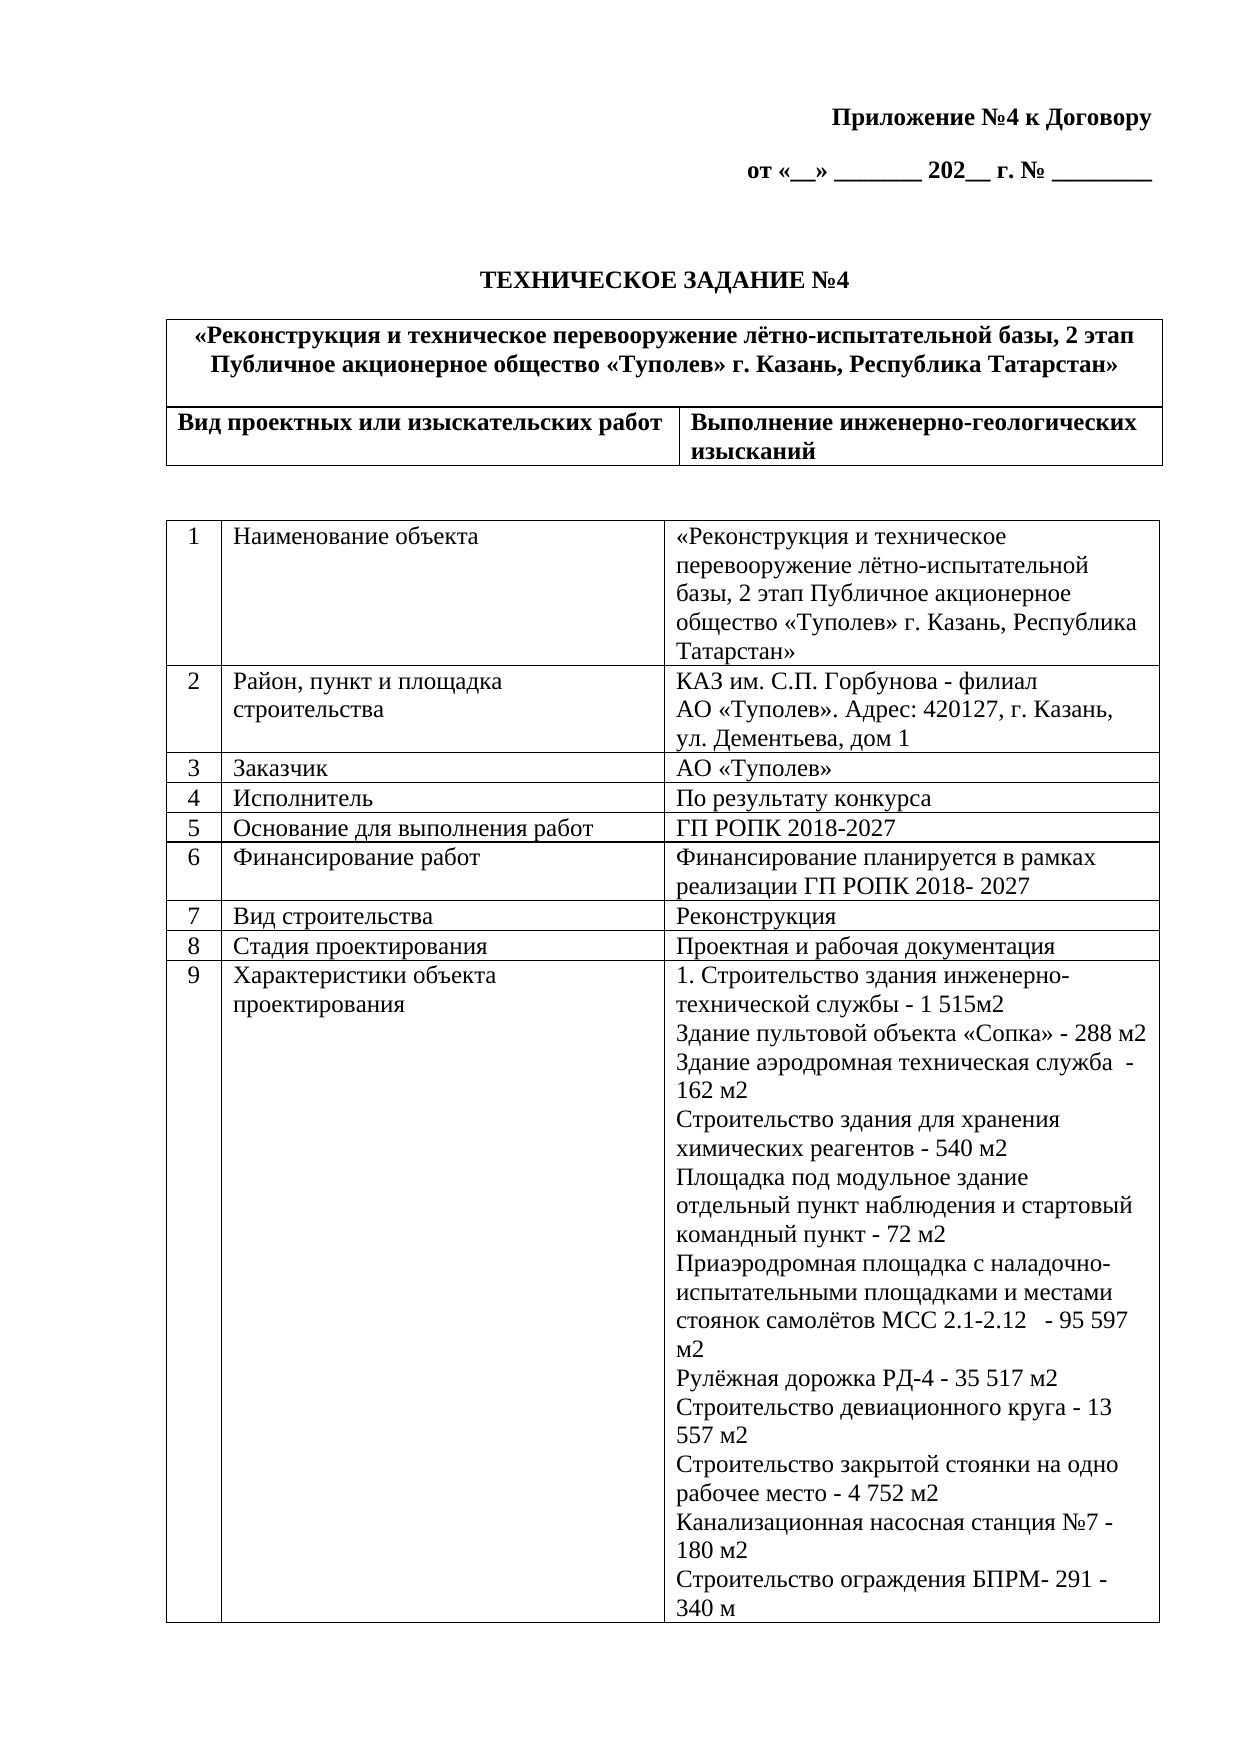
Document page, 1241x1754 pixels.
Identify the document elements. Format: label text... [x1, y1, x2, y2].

table_cell 5 [167, 813, 221, 841]
table_header 1 [167, 521, 221, 665]
table_cell 4 [167, 783, 221, 812]
table_cell 3 [167, 753, 221, 782]
table_cell Вид проектных или изыскательских работ [167, 408, 679, 465]
table_cell Стадия проектирования [222, 931, 664, 959]
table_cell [222, 961, 664, 1622]
table_cell 8 [167, 931, 221, 959]
table_cell По результату конкурса [665, 783, 1159, 812]
table_cell Основание для выполнения работ [222, 813, 664, 841]
table_cell Район, пункт и площадка строительства [222, 666, 664, 752]
table_cell Финансирование работ [222, 843, 664, 900]
table_cell Финансирование планируется в рамках реализации ГП РОПК 2018- 2027 [665, 843, 1159, 900]
table_cell КАЗ им. С.П. Горбунова - филиал АО «Туполев». Адрес: 420127, г. Казань, ул. Дементьева, дом 1 [665, 666, 1159, 752]
table_cell Вид строительства [222, 901, 664, 930]
table_cell 9 [167, 961, 221, 1622]
table_cell Выполнение инженерно-геологических изысканий [680, 408, 1162, 465]
table_cell АО «Туполев» [665, 753, 1159, 782]
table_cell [665, 961, 1159, 1622]
text от «__» _______ 202__ г. № ________ [177, 156, 1152, 184]
table_cell 6 [167, 843, 221, 900]
table_cell Реконструкция [665, 901, 1159, 930]
text Приложение №4 к Договору [177, 102, 1152, 131]
table_cell ГП РОПК 2018-2027 [665, 813, 1159, 841]
table_cell Исполнитель [222, 783, 664, 812]
table_cell Заказчик [222, 753, 664, 782]
text ТЕХНИЧЕСКОЕ ЗАДАНИЕ №4 [177, 265, 1152, 294]
table_cell 2 [167, 666, 221, 752]
table_cell Проектная и рабочая документация [665, 931, 1159, 959]
table_header «Реконструкция и техническое перевооружение лётно-испытательной базы, 2 этап Публичное акционерное общество «Туполев» г. Казань, Республика Татарстан» [665, 521, 1159, 665]
table_header «Реконструкция и техническое перевооружение лётно-испытательной базы, 2 этап Публичное акционерное общество «Туполев» г. Казань, Республика Татарстан» [167, 320, 1162, 406]
table_header Наименование объекта [222, 521, 664, 665]
table_cell 7 [167, 901, 221, 930]
